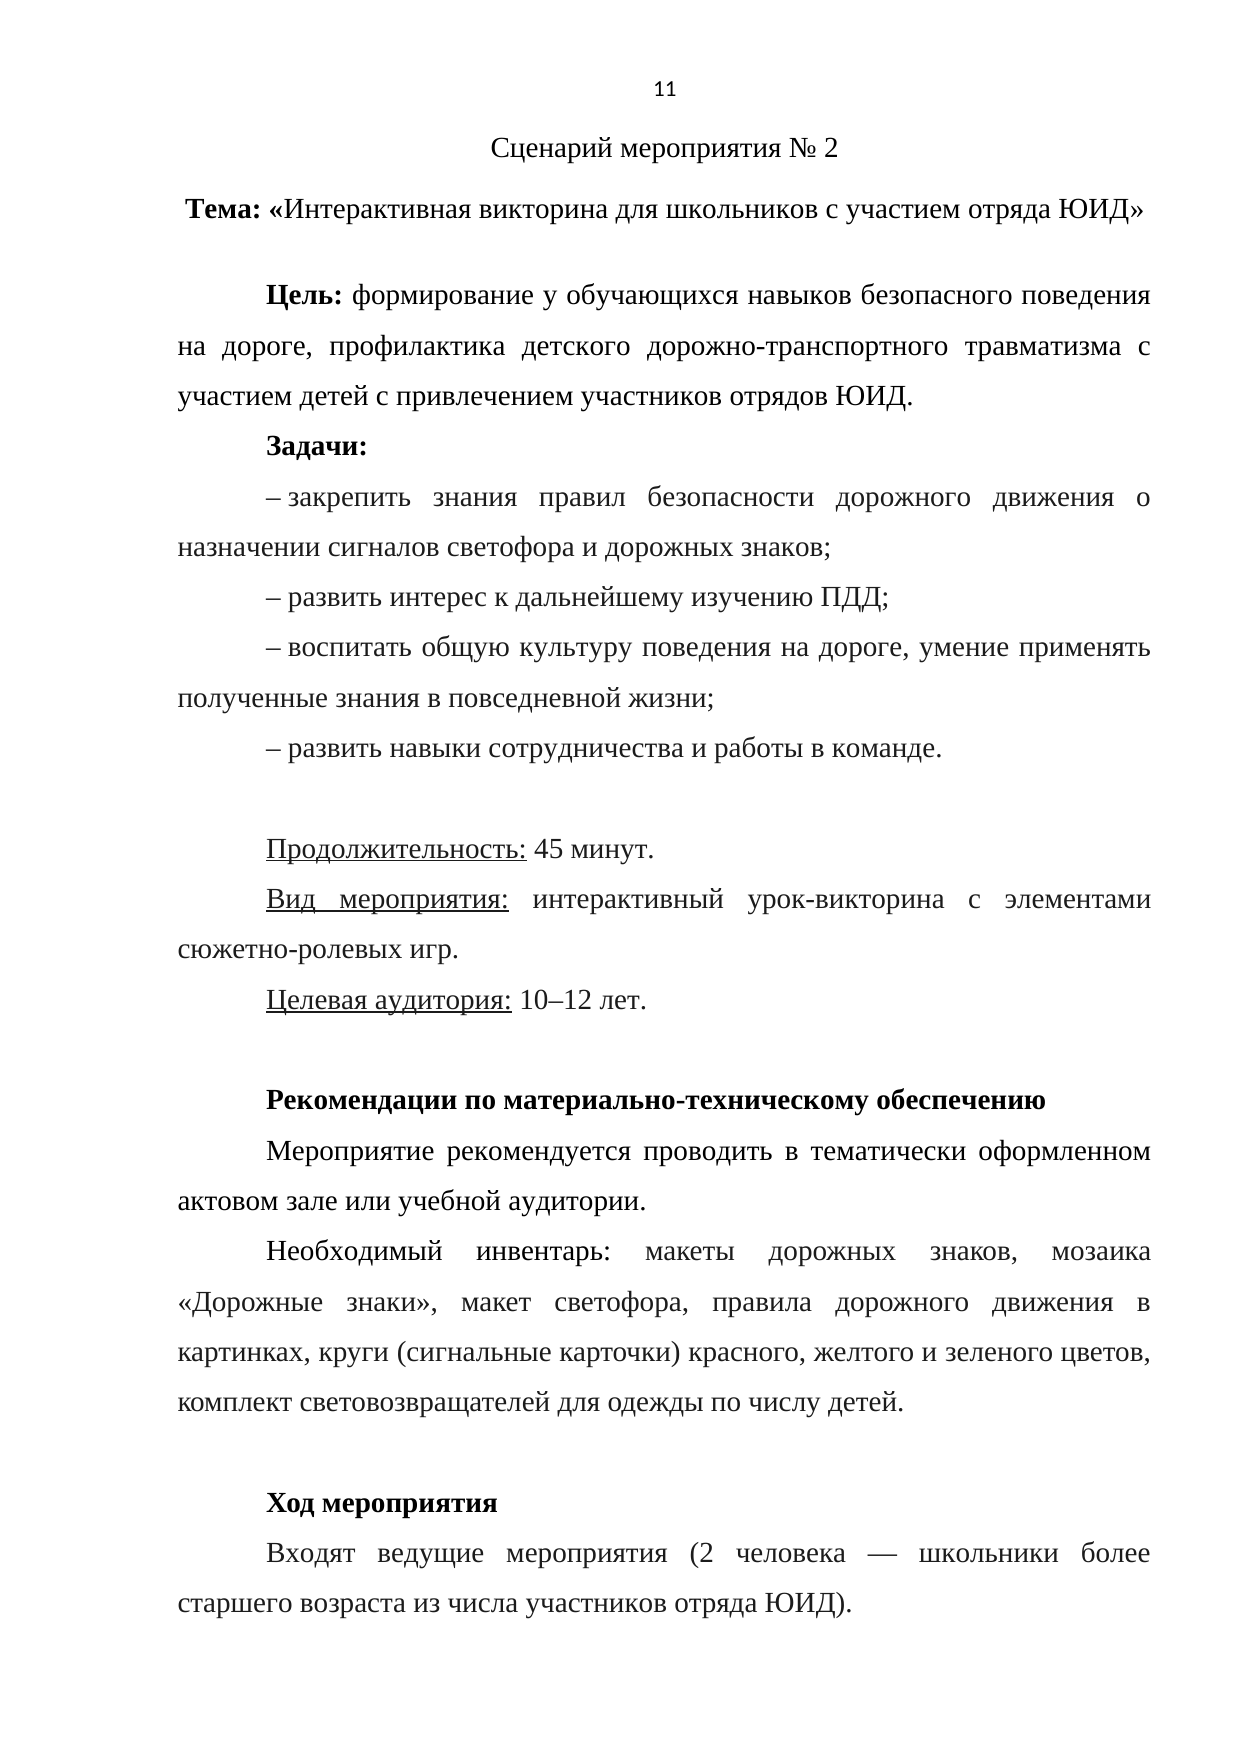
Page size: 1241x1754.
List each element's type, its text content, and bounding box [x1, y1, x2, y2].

subtitle Тема: «Интерактивная викторина для школьников с участием отряда ЮИД» [177, 191, 1152, 224]
text Цель: формирование у обучающихся навыков безопасного поведения на дороге, профилактика детского дорожно-транспортного травматизма с участием детей с привлечением участников отрядов ЮИД. [177, 277, 1152, 412]
text Сценарий мероприятия № 2 [177, 130, 1152, 163]
text Рекомендации по материально-техническому обеспечению [177, 1082, 1152, 1116]
text Входят ведущие мероприятия (2 человека — школьники более старшего возраста из числа участников отряда ЮИД). [177, 1535, 1152, 1619]
text – закрепить знания правил безопасности дорожного движения о назначении сигналов светофора и дорожных знаков; [177, 479, 1152, 562]
text Мероприятие рекомендуется проводить в тематически оформленном актовом зале или учебной аудитории. [177, 1133, 1152, 1217]
text Продолжительность: 45 минут. [177, 831, 1152, 864]
text – воспитать общую культуру поведения на дороге, умение применять полученные знания в повседневной жизни; [177, 629, 1152, 713]
text Вид мероприятия: интерактивный урок-викторина с элементами сюжетно-ролевых игр. [177, 881, 1152, 965]
text Задачи: [177, 428, 1152, 462]
text Ход мероприятия [177, 1485, 1152, 1518]
text Целевая аудитория: 10–12 лет. [177, 982, 1152, 1015]
text – развить навыки сотрудничества и работы в команде. [177, 730, 1152, 764]
text – развить интерес к дальнейшему изучению ПДД; [177, 579, 1152, 613]
text Необходимый инвентарь: макеты дорожных знаков, мозаика «Дорожные знаки», макет светофора, правила дорожного движения в картинках, круги (сигнальные карточки) красного, желтого и зеленого цветов, комплект световозвращателей для одежды по числу детей. [177, 1233, 1152, 1418]
